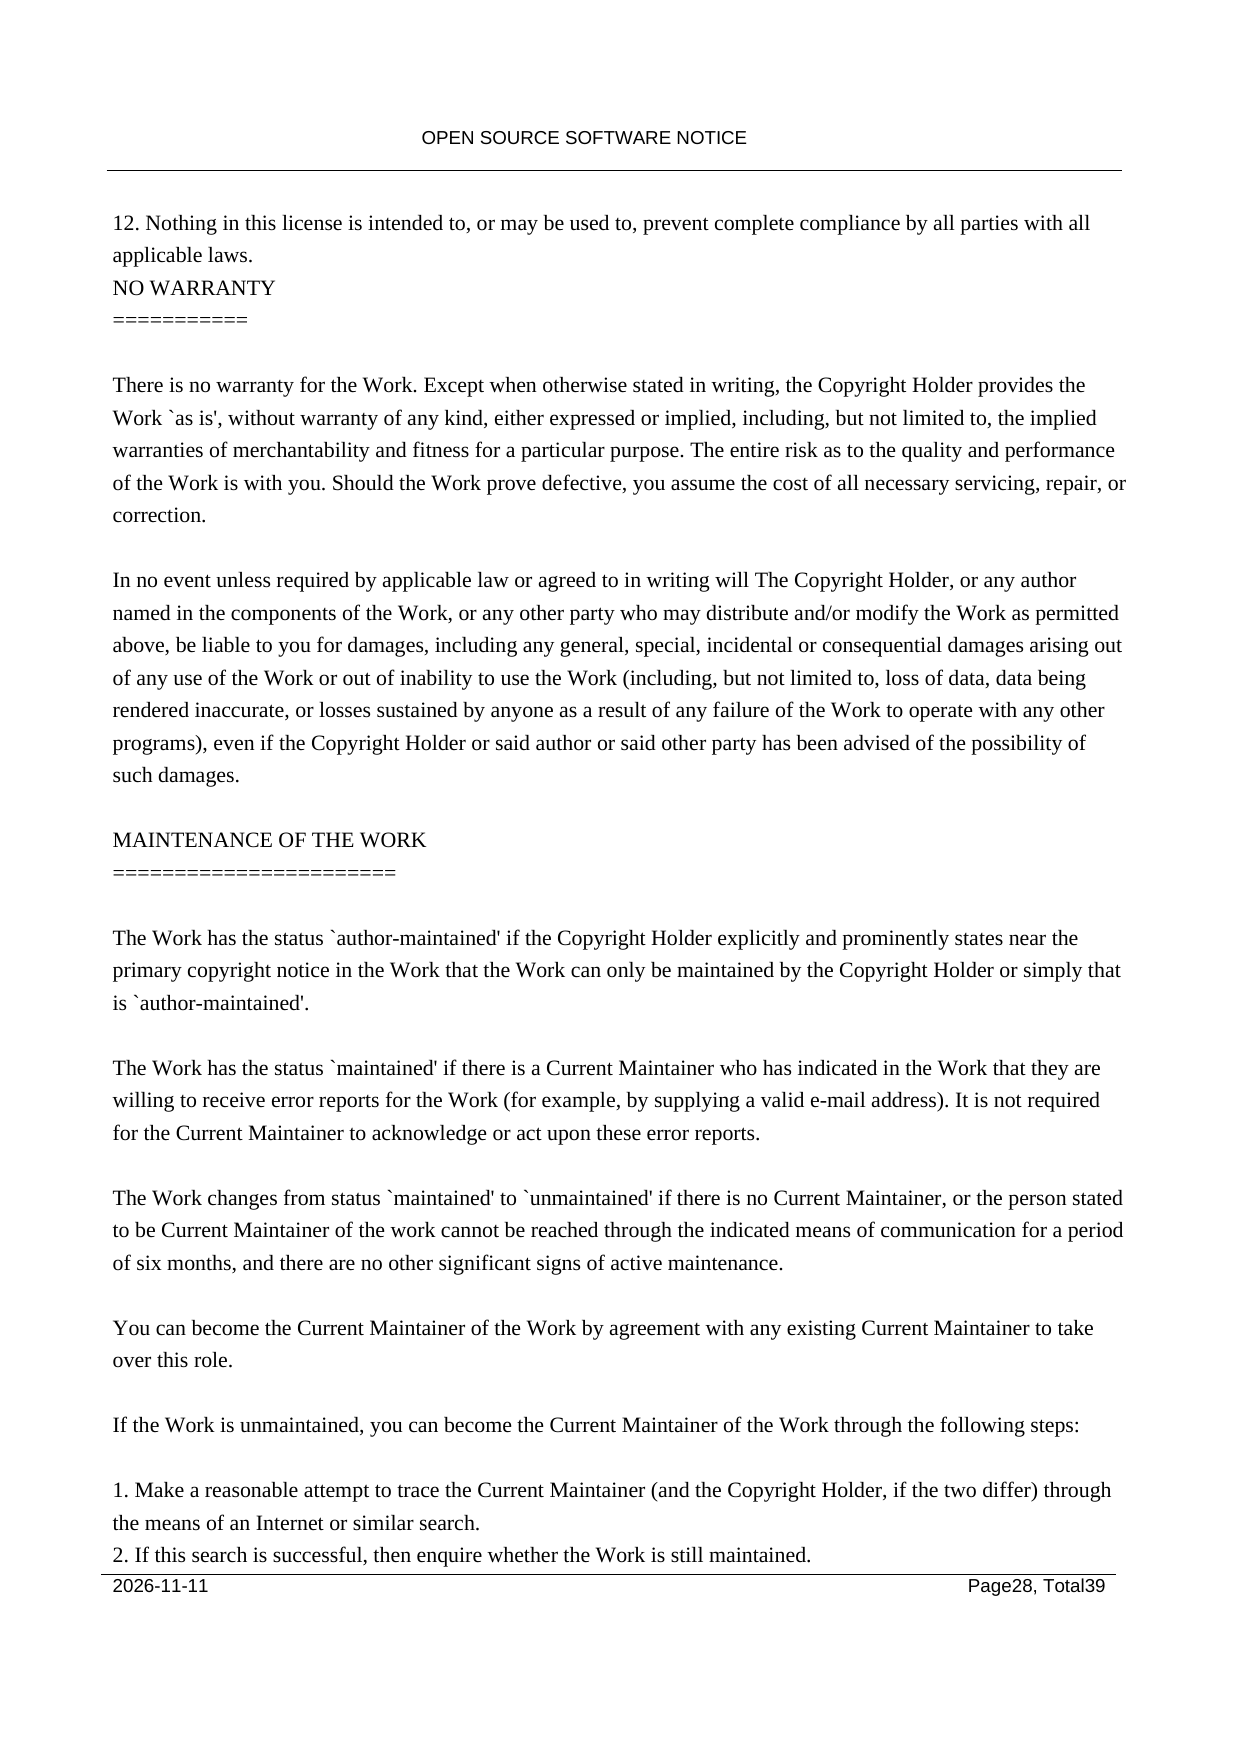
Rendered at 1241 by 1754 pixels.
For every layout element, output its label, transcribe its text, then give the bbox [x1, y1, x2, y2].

text There is no warranty for the Work. Except when otherwise stated in writing, the Copyright Holder provides the Work `as is', without warranty of any kind, either expressed or implied, including, but not limited to, the implied warranties of merchantability and fitness for a particular purpose. The entire risk as to the quality and performance of the Work is with you. Should the Work prove defective, you assume the cost of all necessary servicing, repair, or correction. [112, 369, 1128, 531]
text The Work changes from status `maintained' to `unmaintained' if there is no Current Maintainer, or the person stated to be Current Maintainer of the work cannot be reached through the indicated means of communication for a period of six months, and there are no other significant signs of active maintenance. [112, 1181, 1128, 1279]
text The Work has the status `maintained' if there is a Current Maintainer who has indicated in the Work that they are willing to receive error reports for the Work (for example, by supplying a valid e-mail address). It is not required for the Current Maintainer to acknowledge or act upon these error reports. [112, 1051, 1128, 1149]
text =========== [112, 304, 1128, 336]
text You can become the Current Maintainer of the Work by agreement with any existing Current Maintainer to take over this role. [112, 1311, 1128, 1376]
text The Work has the status `author-maintained' if the Copyright Holder explicitly and prominently states near the primary copyright notice in the Work that the Work can only be maintained by the Copyright Holder or simply that is `author-maintained'. [112, 921, 1128, 1019]
text MAINTENANCE OF THE WORK [112, 824, 1128, 856]
text 2. If this search is successful, then enquire whether the Work is still maintained. [112, 1539, 1128, 1571]
text In no event unless required by applicable law or agreed to in writing will The Copyright Holder, or any author named in the components of the Work, or any other party who may distribute and/or modify the Work as permitted above, be liable to you for damages, including any general, special, incidental or consequential damages arising out of any use of the Work or out of inability to use the Work (including, but not limited to, loss of data, data being rendered inaccurate, or losses sustained by anyone as a result of any failure of the Work to operate with any other programs), even if the Copyright Holder or said author or said other party has been advised of the possibility of such damages. [112, 564, 1128, 791]
text If the Work is unmaintained, you can become the Current Maintainer of the Work through the following steps: [112, 1409, 1128, 1441]
text NO WARRANTY [112, 271, 1128, 304]
text 1. Make a reasonable attempt to trace the Current Maintainer (and the Copyright Holder, if the two differ) through the means of an Internet or similar search. [112, 1474, 1128, 1539]
text 12. Nothing in this license is intended to, or may be used to, prevent complete compliance by all parties with all applicable laws. [112, 206, 1128, 271]
text ======================= [112, 856, 1128, 889]
